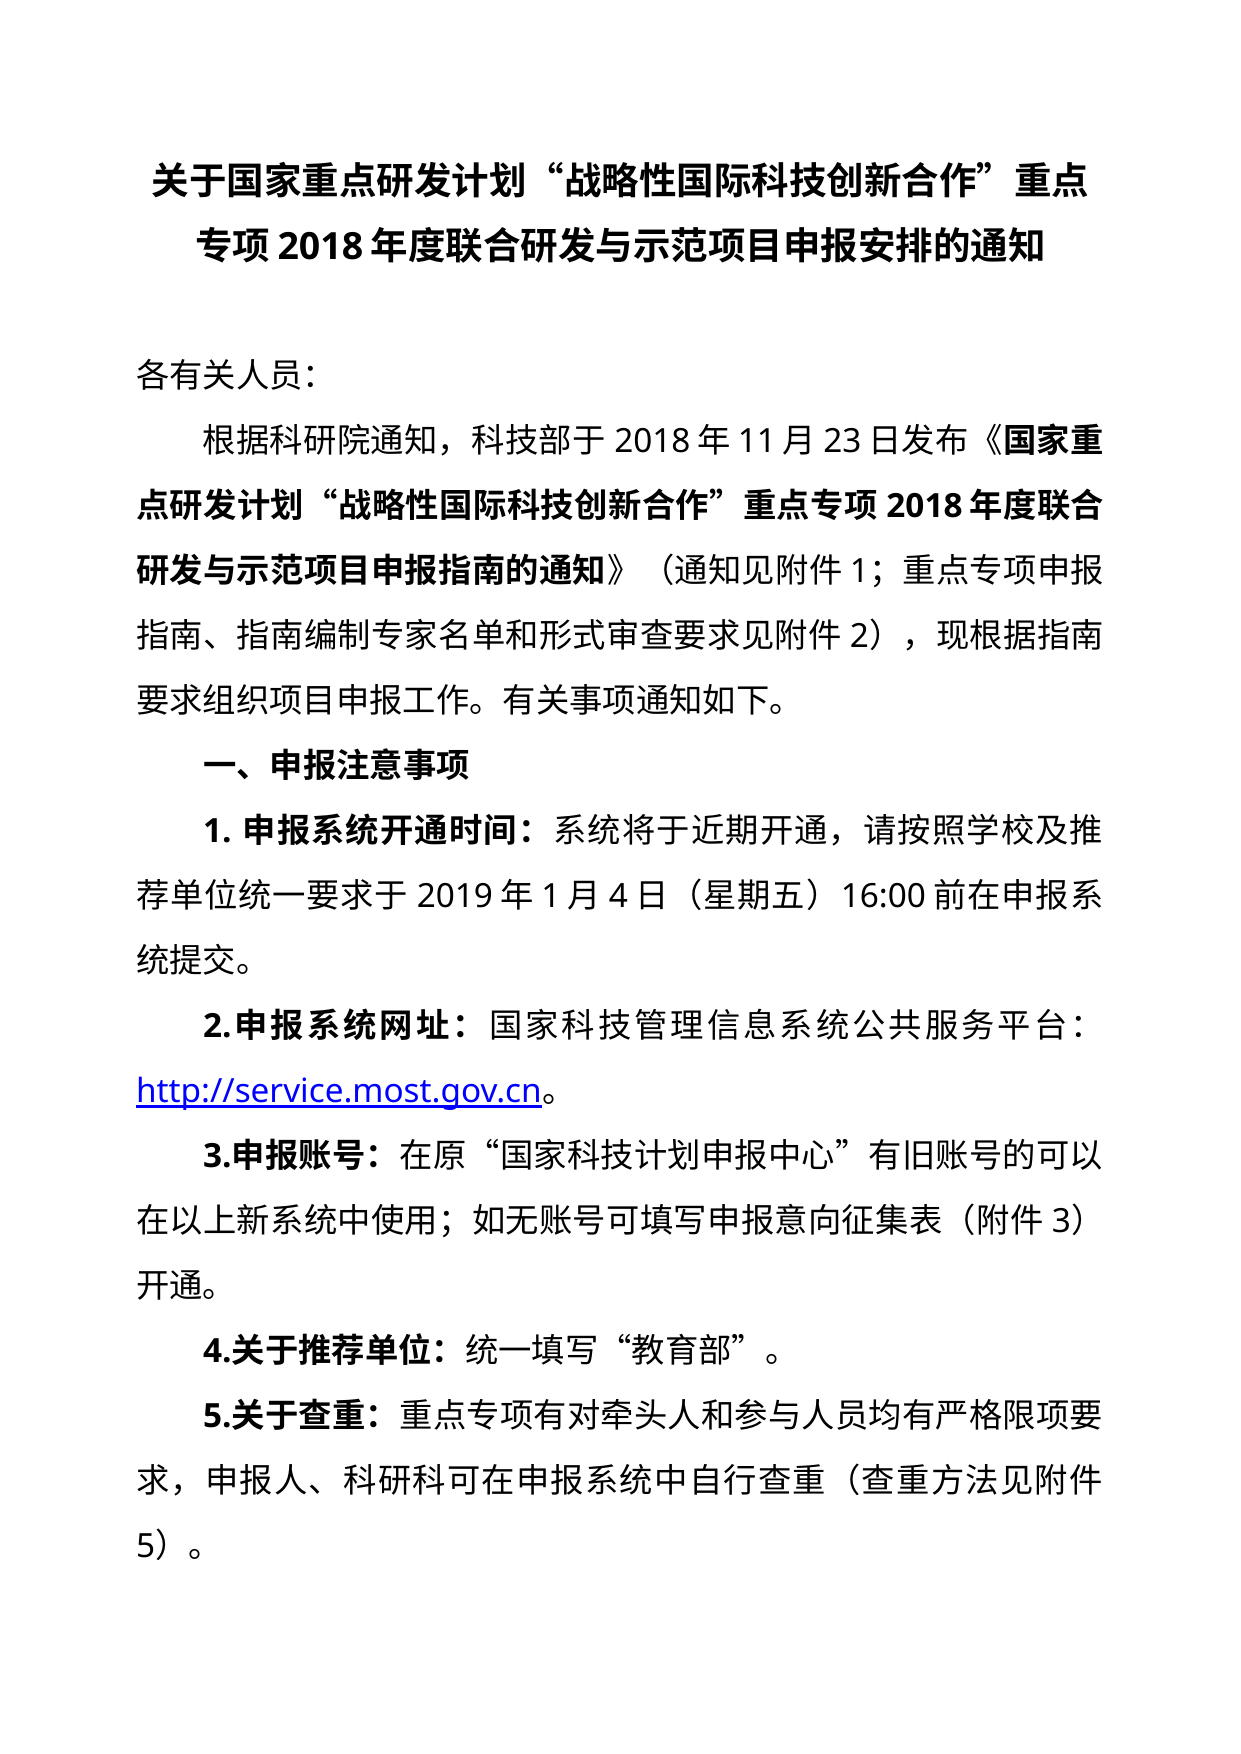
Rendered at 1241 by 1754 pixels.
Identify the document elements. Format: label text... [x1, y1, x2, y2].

text 各有关人员： [136, 341, 1104, 406]
text 3.申报账号：在原“国家科技计划申报中心”有旧账号的可以在以上新系统中使用；如无账号可填写申报意向征集表（附件3）开通。 [136, 1121, 1104, 1316]
text 2.申报系统网址：国家科技管理信息系统公共服务平台：http://service.most.gov.cn。 [136, 991, 1104, 1121]
text 一、申报注意事项 [136, 731, 1104, 796]
text 1. 申报系统开通时间：系统将于近期开通，请按照学校及推荐单位统一要求于2019年1月4日（星期五）16:00前在申报系统提交。 [136, 796, 1104, 991]
text 根据科研院通知，科技部于2018年11月23日发布《国家重点研发计划“战略性国际科技创新合作”重点专项2018年度联合研发与示范项目申报指南的通知》（通知见附件1；重点专项申报指南、指南编制专家名单和形式审查要求见附件2），现根据指南要求组织项目申报工作。有关事项通知如下。 [136, 406, 1104, 731]
text 5.关于查重：重点专项有对牵头人和参与人员均有严格限项要求，申报人、科研科可在申报系统中自行查重（查重方法见附件5）。 [136, 1381, 1104, 1576]
text 4.关于推荐单位：统一填写“教育部”。 [136, 1316, 1104, 1381]
text 关于国家重点研发计划“战略性国际科技创新合作”重点专项2018年度联合研发与示范项目申报安排的通知 [136, 146, 1104, 276]
